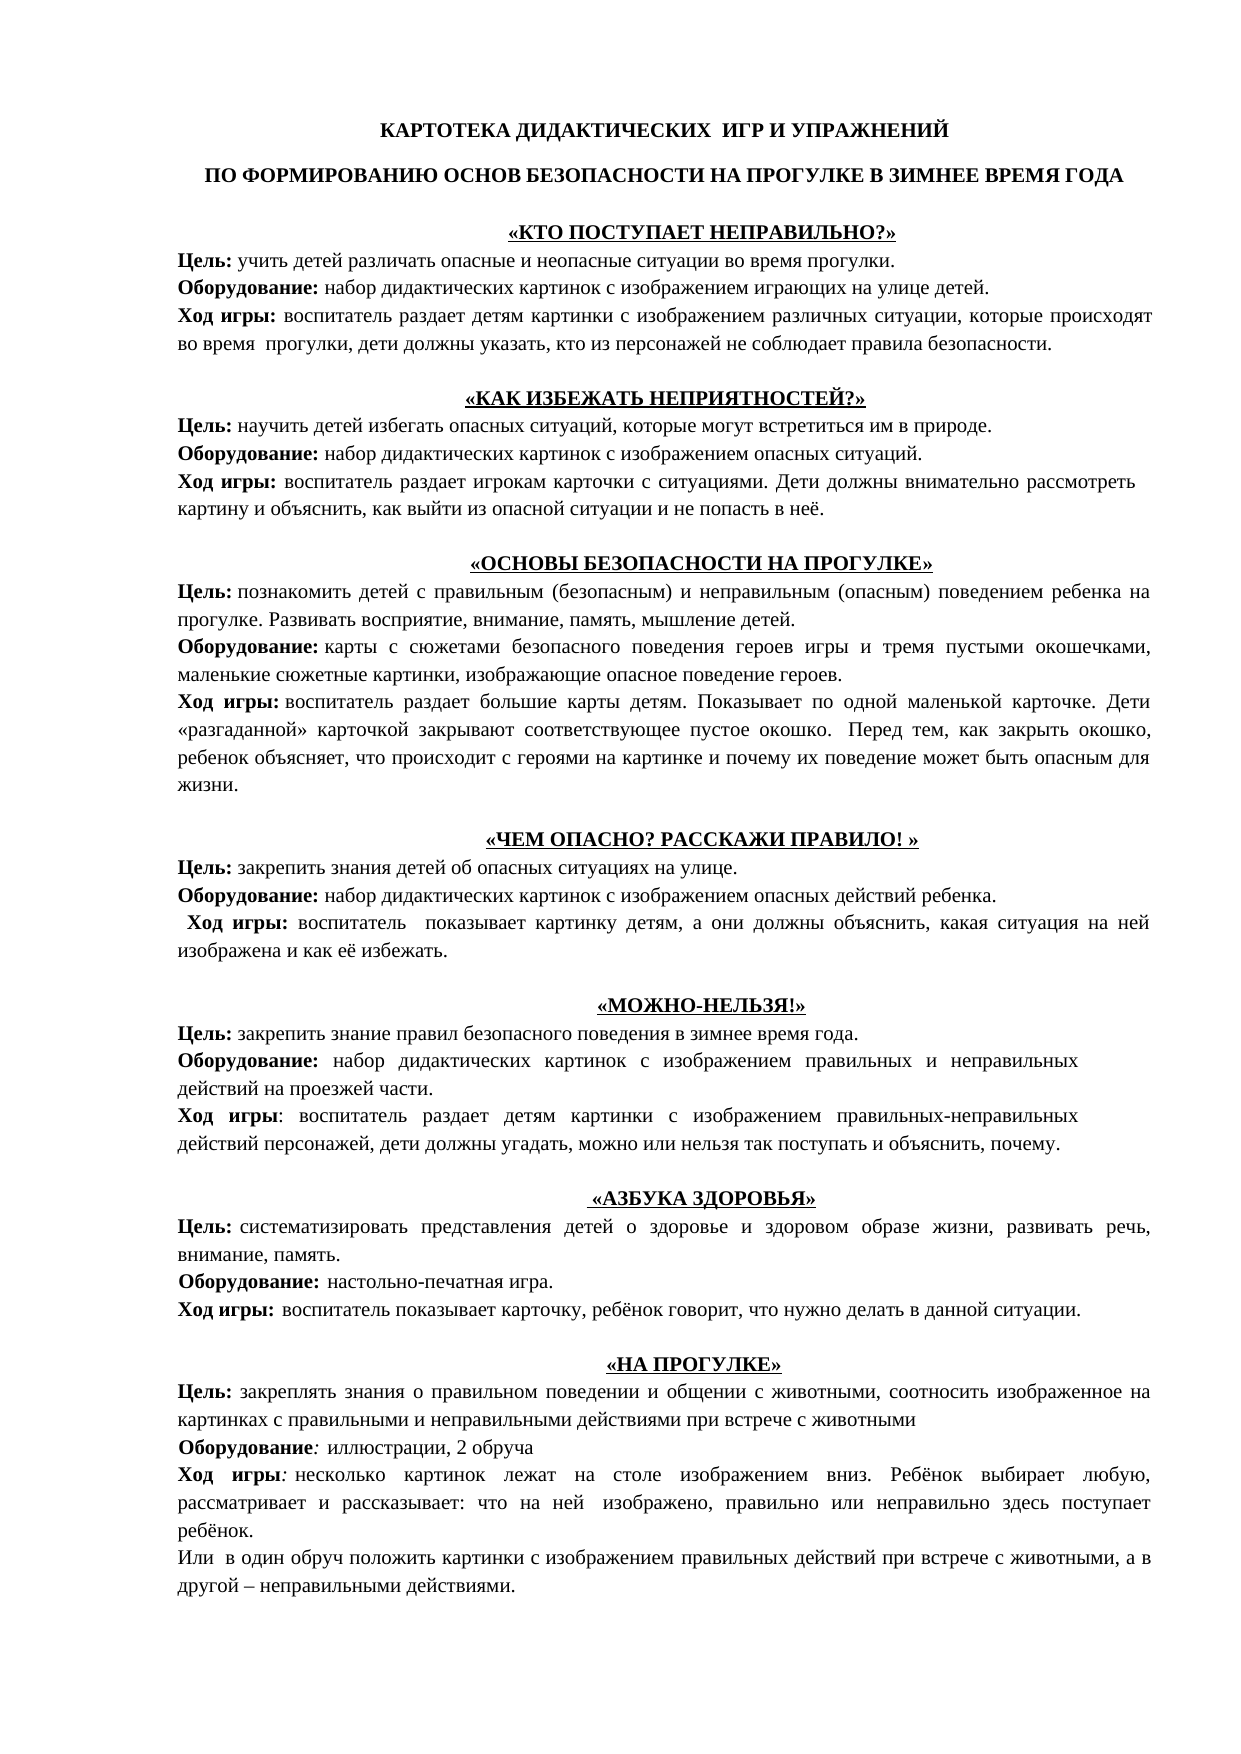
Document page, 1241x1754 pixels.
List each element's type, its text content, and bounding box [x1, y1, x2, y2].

text «МОЖНО-НЕЛЬЗЯ!» [177, 993, 1152, 1017]
text Цель: научить детей избегать опасных ситуаций, которые могут встретиться им в природе. [177, 413, 1137, 437]
text Ход игры: несколько картинок лежат на столе изображением вниз. Ребёнок выбирает любую, рассматривает и рассказывает: что на ней изображено, правильно или неправильно здесь поступает ребёнок. [177, 1462, 1152, 1542]
text «АЗБУКА ЗДОРОВЬЯ» [177, 1186, 1152, 1210]
text Цель: закрепить знания детей об опасных ситуациях на улице. [177, 855, 1153, 879]
text «НА ПРОГУЛКЕ» [177, 1352, 1152, 1376]
text Оборудование: иллюстрации, 2 обруча [162, 1435, 1152, 1459]
text Оборудование: набор дидактических картинок с изображением опасных ситуаций. [177, 441, 1137, 465]
text Цель: познакомить детей с правильным (безопасным) и неправильным (опасным) поведением ребенка на прогулке. Развивать восприятие, внимание, память, мышление детей. [177, 579, 1152, 631]
text Оборудование: набор дидактических картинок с изображением опасных действий ребенка. [177, 883, 1153, 907]
text Ход игры: воспитатель показывает картинку детям, а они должны объяснить, какая ситуация на ней изображена и как её избежать. [177, 910, 1152, 962]
text Цель: учить детей различать опасные и неопасные ситуации во время прогулки. [177, 248, 1153, 272]
text ПО ФОРМИРОВАНИЮ ОСНОВ БЕЗОПАСНОСТИ НА ПРОГУЛКЕ В ЗИМНЕЕ ВРЕМЯ ГОДА [177, 163, 1152, 187]
text КАРТОТЕКА ДИДАКТИЧЕСКИХ ИГР И УПРАЖНЕНИЙ [177, 118, 1152, 142]
text «ОСНОВЫ БЕЗОПАСНОСТИ НА ПРОГУЛКЕ» [177, 551, 1152, 575]
text Ход игры: воспитатель раздает детям картинки с изображением различных ситуации, которые происходят во время прогулки, дети должны указать, кто из персонажей не соблюдает правила безопасности. [177, 303, 1153, 354]
text Ход игры: воспитатель раздает детям картинки с изображением правильных-неправильных действий персонажей, дети должны угадать, можно или нельзя так поступать и объяснить, почему. [177, 1103, 1079, 1155]
text Оборудование: настольно-печатная игра. [162, 1269, 1152, 1293]
text Цель: закреплять знания о правильном поведении и общении с животными, соотносить изображенное на картинках с правильными и неправильными действиями при встрече с животными [177, 1379, 1152, 1431]
text Ход игры: воспитатель раздает большие карты детям. Показывает по одной маленькой карточке. Дети «разгаданной» карточкой закрывают соответствующее пустое окошко. Перед тем, как закрыть окошко, ребенок объясняет, что происходит с героями на картинке и почему их поведение может быть опасным для жизни. [177, 689, 1152, 796]
text «ЧЕМ ОПАСНО? РАССКАЖИ ПРАВИЛО! » [177, 827, 1153, 851]
text Цель: систематизировать представления детей о здоровье и здоровом образе жизни, развивать речь, внимание, память. [177, 1214, 1152, 1266]
text «КАК ИЗБЕЖАТЬ НЕПРИЯТНОСТЕЙ?» [177, 386, 1079, 410]
text Оборудование: карты с сюжетами безопасного поведения героев игры и тремя пустыми окошечками, маленькие сюжетные картинки, изображающие опасное поведение героев. [177, 634, 1152, 686]
text Цель: закрепить знание правил безопасного поведения в зимнее время года. [177, 1021, 1079, 1045]
text Оборудование: набор дидактических картинок с изображением правильных и неправильных действий на проезжей части. [177, 1048, 1079, 1100]
text Оборудование: набор дидактических картинок с изображением играющих на улице детей. [177, 275, 1079, 299]
text Или в один обруч положить картинки с изображением правильных действий при встрече с животными, а в другой – неправильными действиями. [177, 1545, 1152, 1597]
text Ход игры: воспитатель показывает карточку, ребёнок говорит, что нужно делать в данной ситуации. [177, 1297, 1152, 1321]
text «КТО ПОСТУПАЕТ НЕПРАВИЛЬНО?» [177, 220, 1153, 244]
text Ход игры: воспитатель раздает игрокам карточки с ситуациями. Дети должны внимательно рассмотреть картину и объяснить, как выйти из опасной ситуации и не попасть в неё. [177, 468, 1137, 520]
